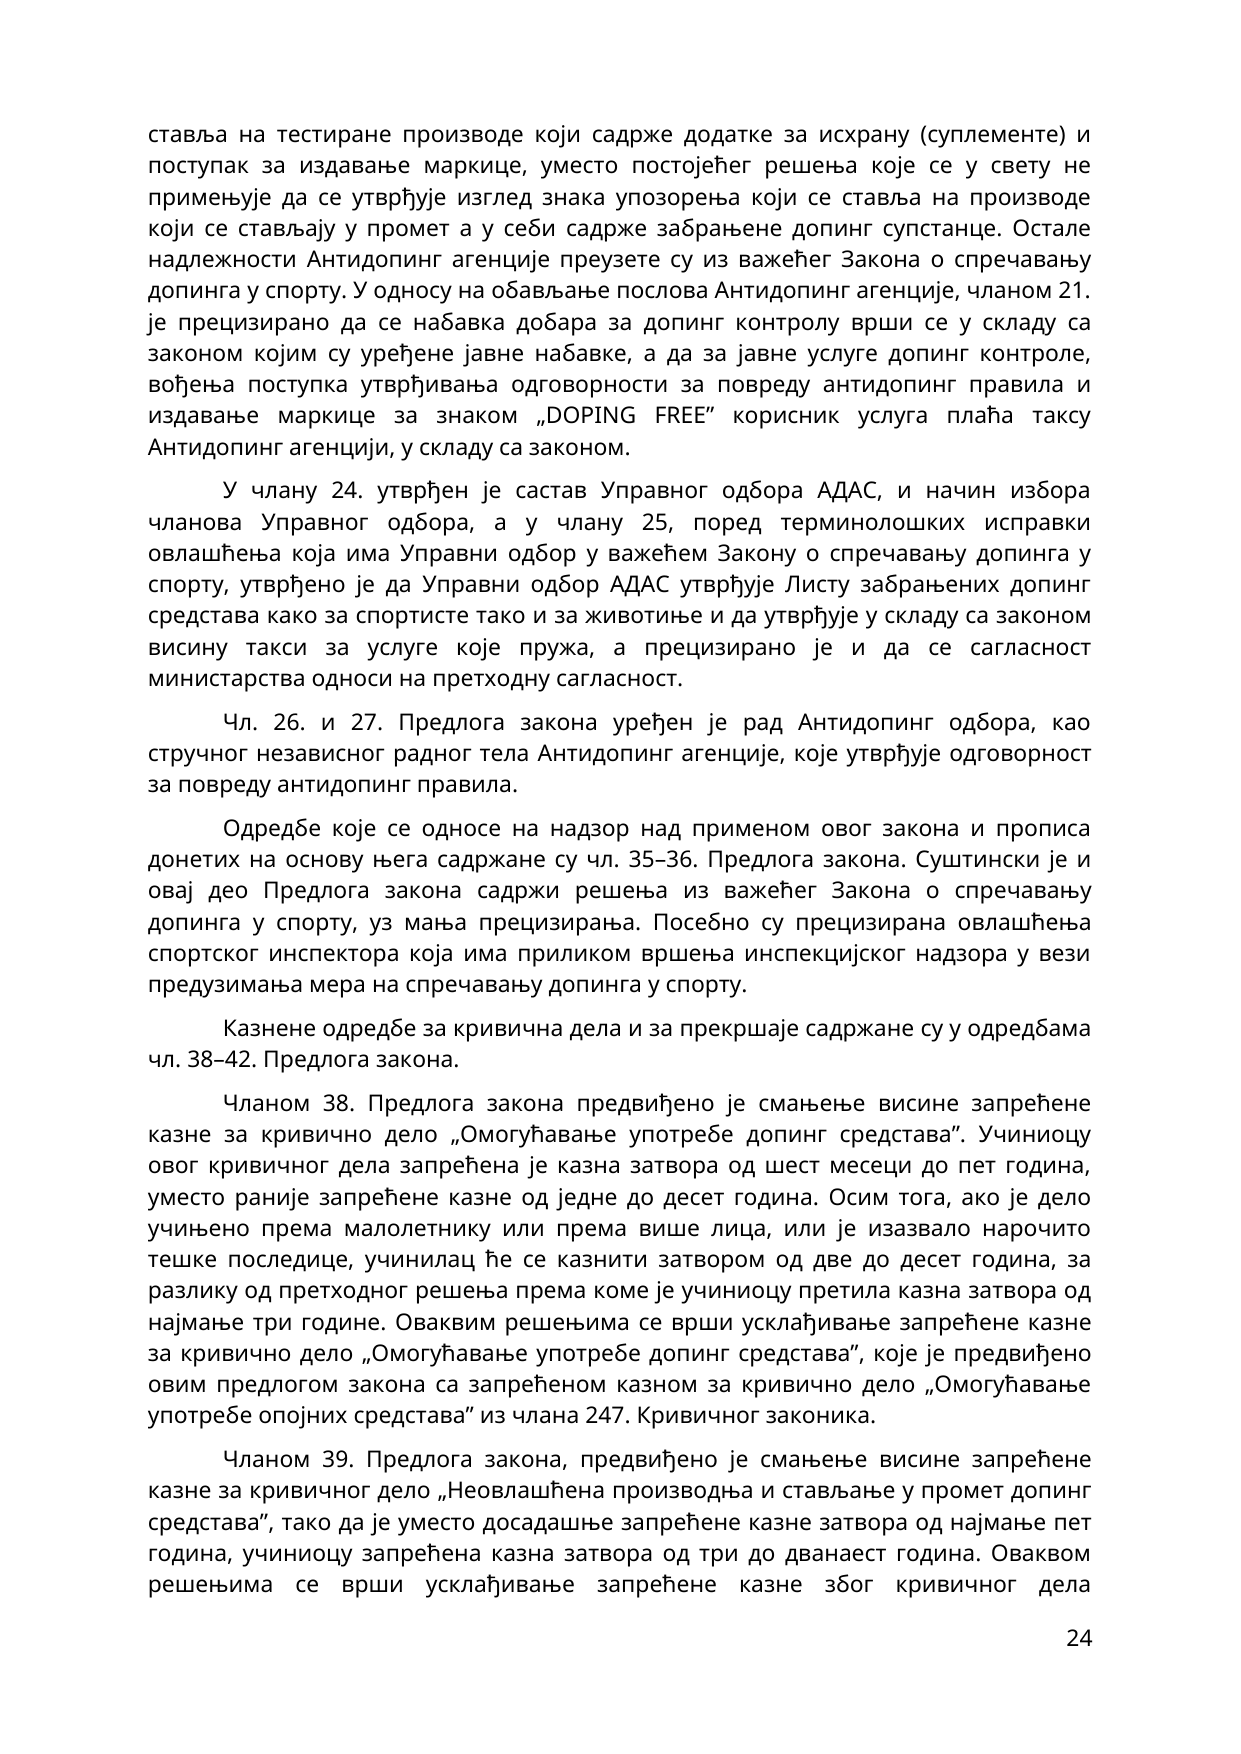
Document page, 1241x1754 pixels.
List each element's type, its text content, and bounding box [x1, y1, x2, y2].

text Чл. 26. и 27. Предлога закона уређен је рад Антидопинг одбора, као стручног независног радног тела Антидопинг агенције, које утврђује одговорност за повреду антидопинг правила. [148, 706, 1092, 799]
text Одредбе које се односе на надзор над применом овог закона и прописа донетих на основу њега садржане су чл. 35–36. Предлога закона. Суштински је и овај део Предлога закона садржи решења из важећег Закона о спречавању допинга у спорту, уз мања прецизирања. Посебно су прецизирана овлашћења спортског инспектора која има приликом вршења инспекцијског надзора у вези предузимања мера на спречавању допинга у спорту. [148, 812, 1092, 999]
text Казнене одредбе за кривична дела и за прекршаје садржане су у одредбама чл. 38–42. Предлога закона. [148, 1012, 1092, 1074]
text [148, 1443, 1092, 1599]
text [148, 118, 1092, 462]
text Чланом 38. Предлога закона предвиђено је смањење висине запрећене казне за кривично дело „Омогућавање употребе допинг средстава”. Учиниоцу овог кривичног дела запрећена је казна затвора од шест месеци до пет година, уместо раније запрећене казне од једне до десет година. Осим тога, ако је дело учињено према малолетнику или према више лица, или је изазвало нарочито тешке последице, учинилац ће се казнити затвором од две до десет година, за разлику од претходног решења према коме је учиниоцу претила казна затвора од најмање три године. Оваквим решењима се врши усклађивање запрећене казне за кривично дело „Омогућавање употребе допинг средстава”, које је предвиђено овим предлогом закона са запрећеном казном за кривично дело „Омогућавање употребе опојних средстава” из члана 247. Кривичног законика. [148, 1087, 1092, 1431]
text У члану 24. утврђен је састав Управног одбора АДАС, и начин избора чланова Управног одбора, а у члану 25, поред терминолошких исправки овлашћења која има Управни одбор у важећем Закону о спречавању допинга у спорту, утврђено је да Управни одбор АДАС утврђује Листу забрањених допинг средстава како за спортисте тако и за животиње и да утврђује у складу са законом висину такси за услуге које пружа, а прецизирано је и да се сагласност министарства односи на претходну сагласност. [148, 474, 1092, 693]
